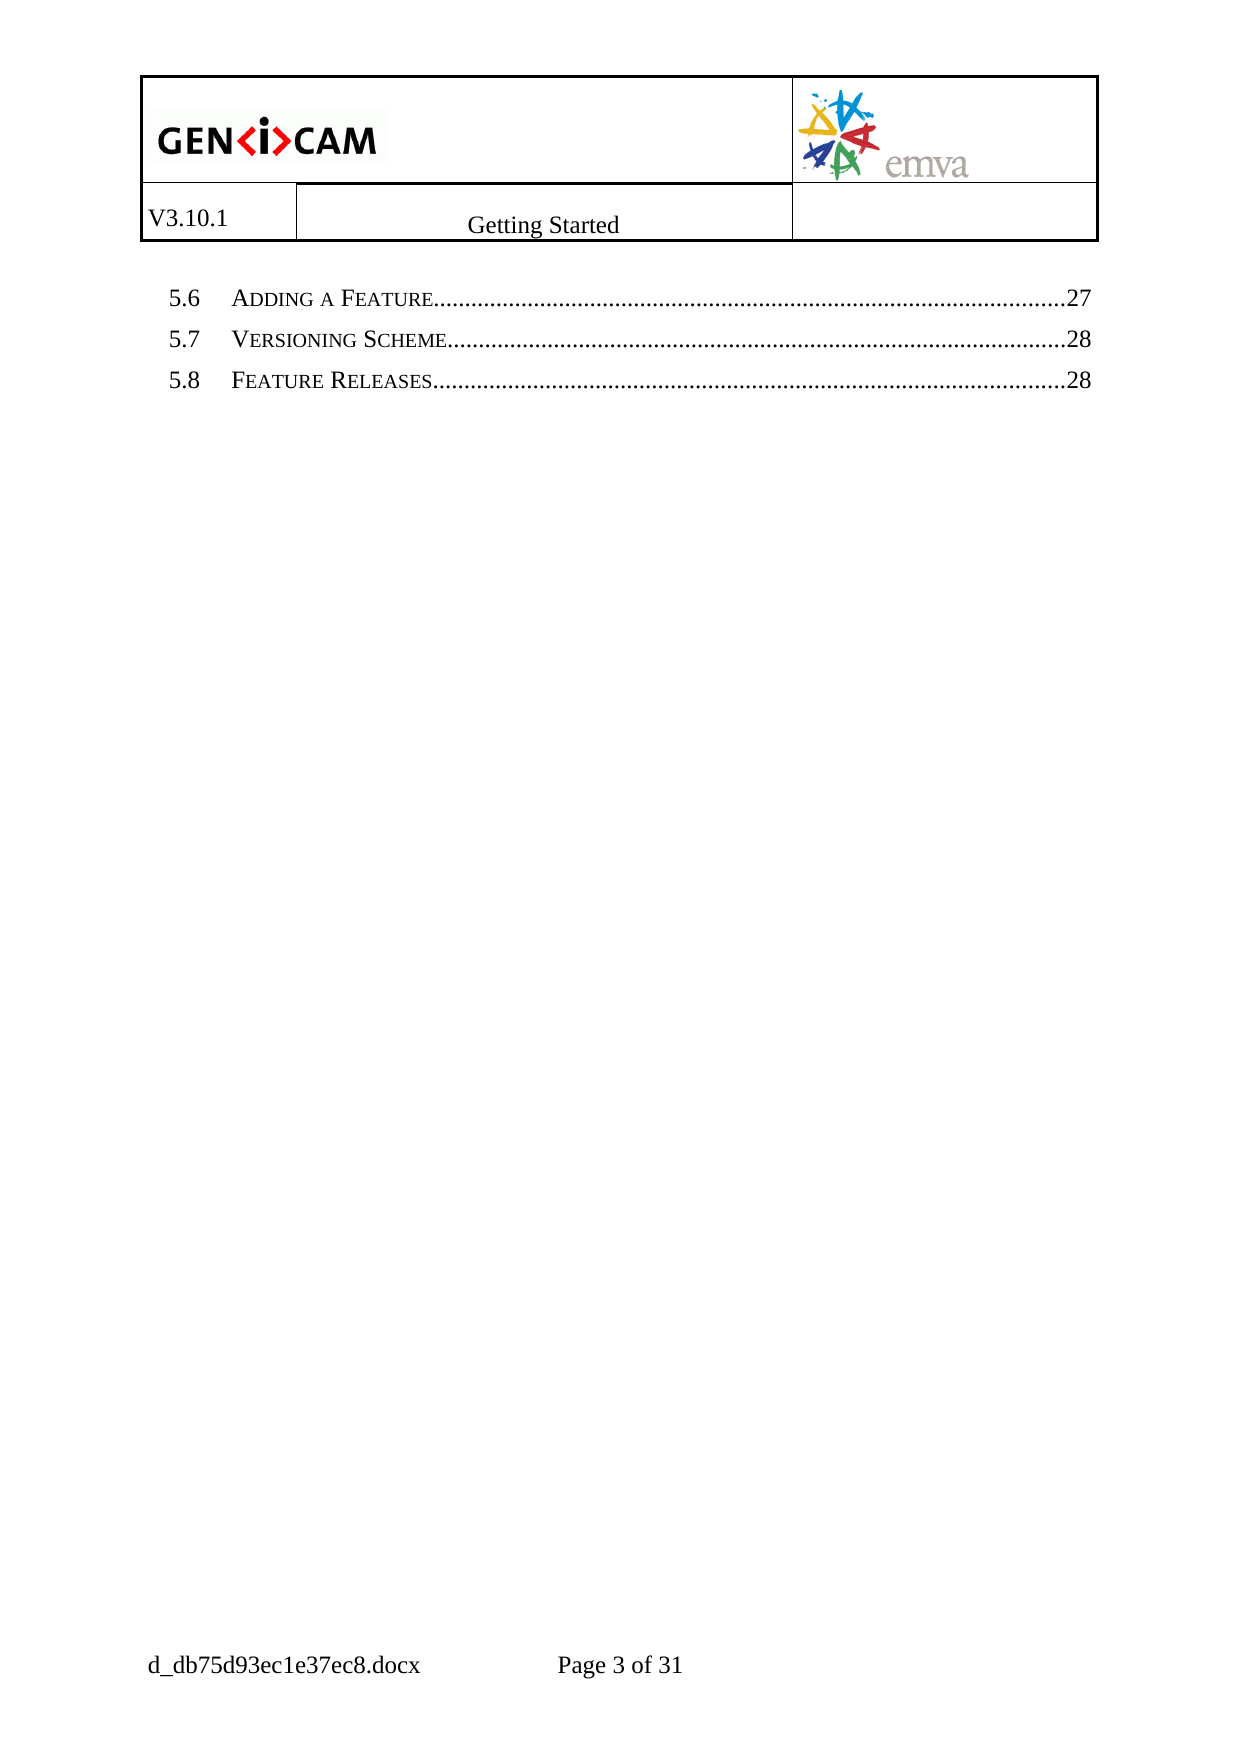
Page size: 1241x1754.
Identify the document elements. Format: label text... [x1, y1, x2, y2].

text 5.7 Versioning Scheme 28 [168, 324, 1092, 353]
text 5.6 Adding a Feature 27 [168, 283, 1092, 312]
picture [798, 90, 969, 182]
text 5.8 Feature Releases 28 [168, 365, 1092, 394]
